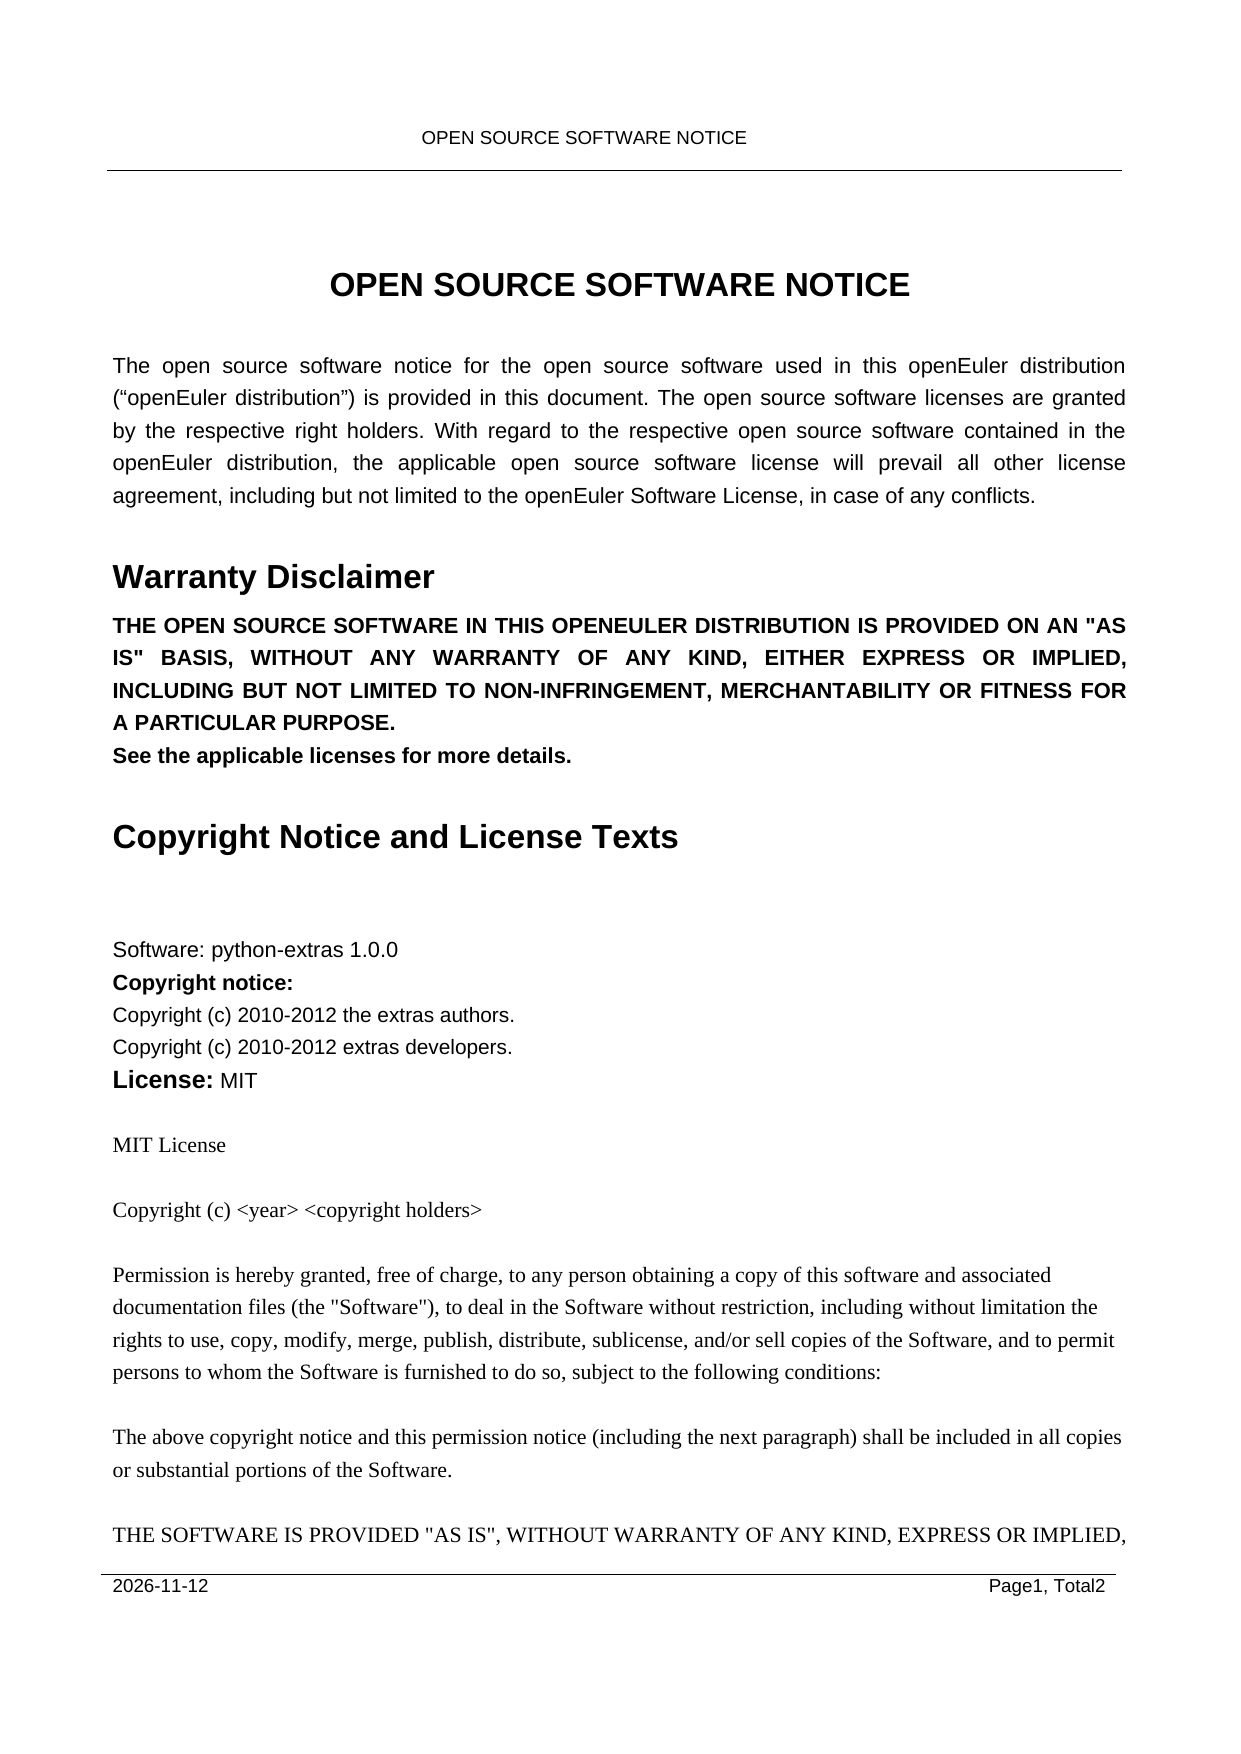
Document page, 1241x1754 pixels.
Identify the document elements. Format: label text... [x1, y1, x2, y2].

text OPEN SOURCE SOFTWARE NOTICE [112, 251, 1128, 316]
text Warranty Disclaimer [112, 544, 1128, 609]
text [112, 1063, 1128, 1551]
text Copyright Notice and License Texts [112, 804, 1128, 869]
text Copyright (c) 2010-2012 the extras authors. [112, 998, 1128, 1031]
text THE OPEN SOURCE SOFTWARE IN THIS OPENEULER DISTRIBUTION IS PROVIDED ON AN "AS IS" BASIS, WITHOUT ANY WARRANTY OF ANY KIND, EITHER EXPRESS OR IMPLIED, INCLUDING BUT NOT LIMITED TO NON-INFRINGEMENT, MERCHANTABILITY OR FITNESS FOR A PARTICULAR PURPOSE. See the applicable licenses for more details. [112, 609, 1128, 771]
text Software: python-extras 1.0.0 [112, 933, 1128, 966]
text The open source software notice for the open source software used in this openEuler distribution (“openEuler distribution”) is provided in this document. The open source software licenses are granted by the respective right holders. With regard to the respective open source software contained in the openEuler distribution, the applicable open source software license will prevail all other license agreement, including but not limited to the openEuler Software License, in case of any conflicts. [112, 349, 1128, 511]
text Copyright (c) 2010-2012 extras developers. [112, 1031, 1128, 1063]
text Copyright notice: [112, 966, 1128, 998]
